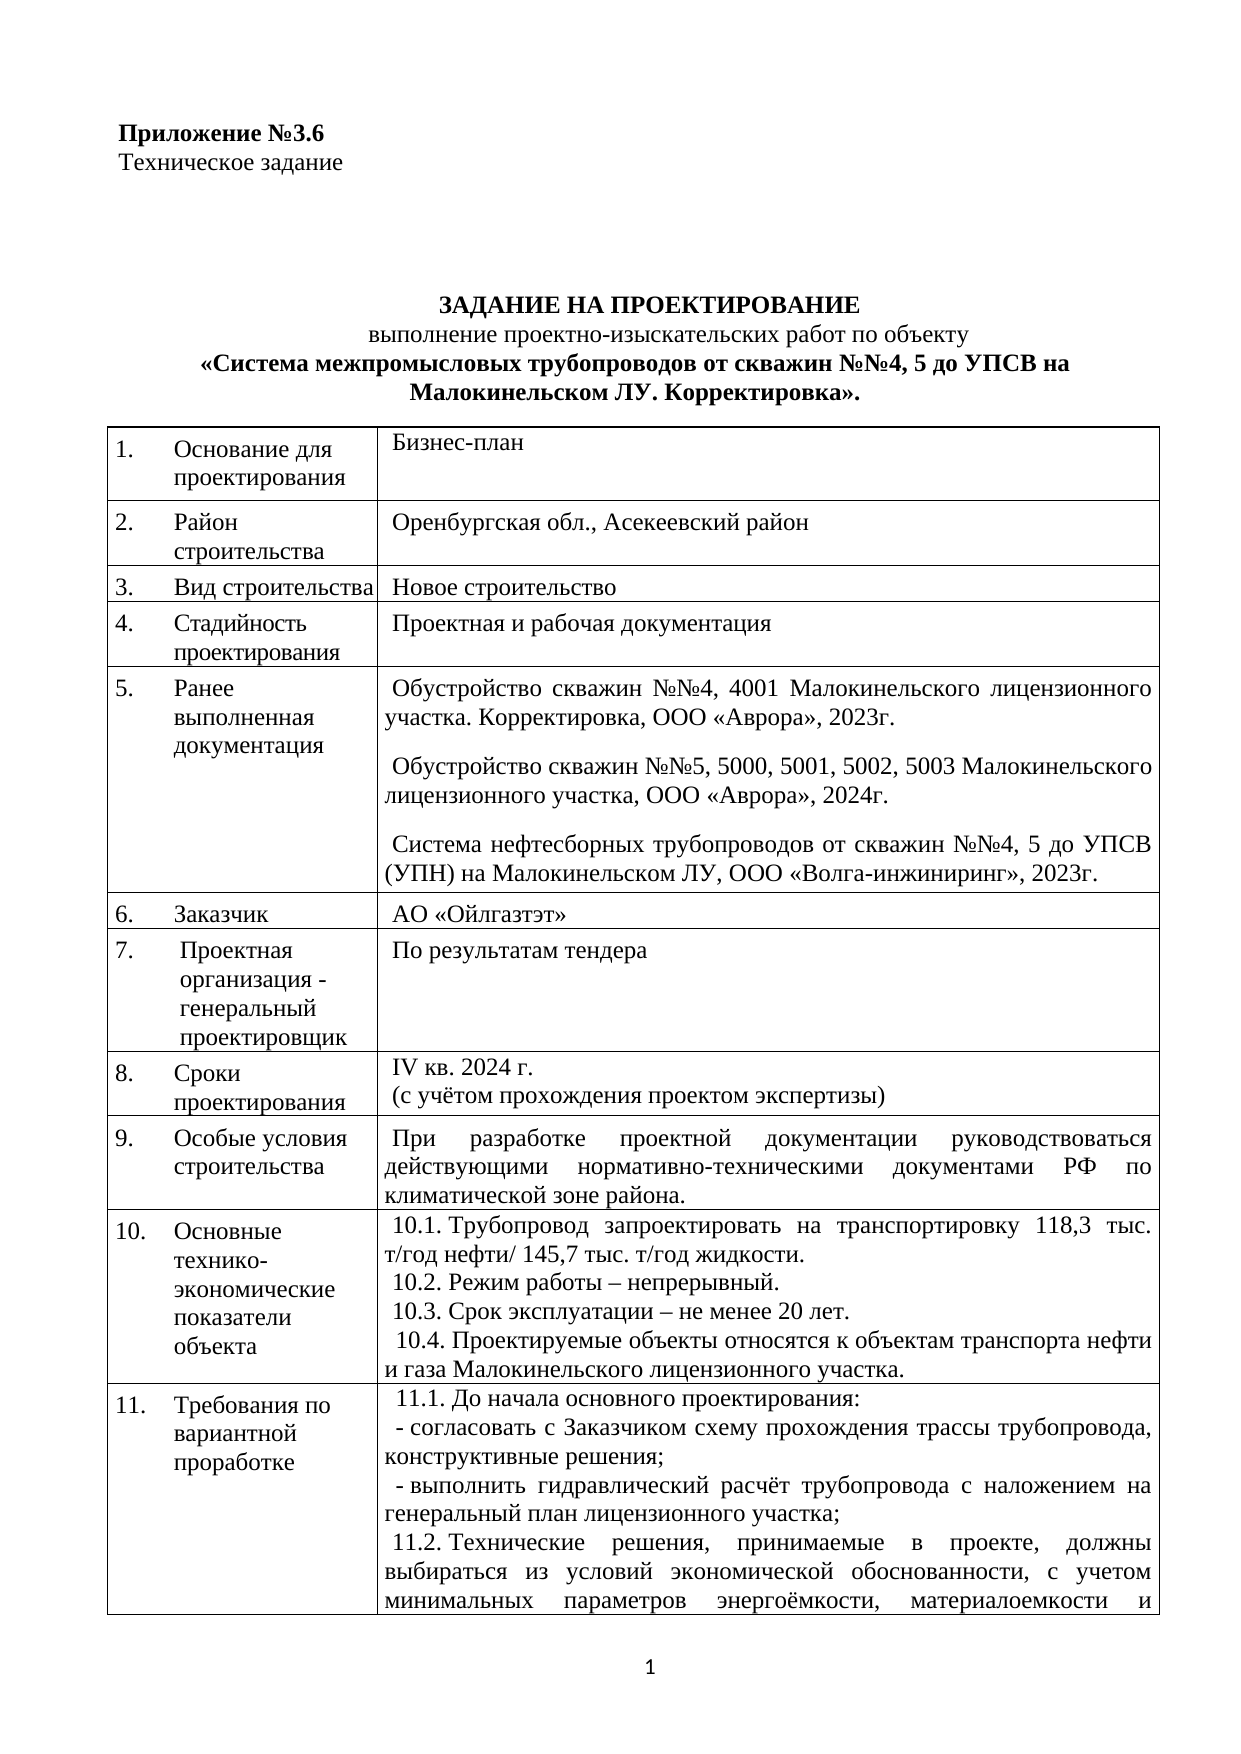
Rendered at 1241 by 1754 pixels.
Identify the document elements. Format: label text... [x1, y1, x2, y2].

table_header Основание для проектирования [172, 428, 377, 500]
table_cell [172, 1384, 377, 1613]
text выполнение проектно-изыскательских работ по объекту [118, 319, 1219, 348]
table_header Бизнес-план [378, 428, 1159, 500]
table_cell Проектная и рабочая документация [378, 602, 1159, 666]
table_cell 11. [108, 1384, 172, 1613]
text Приложение №3.6 [118, 118, 1181, 147]
text ЗАДАНИЕ НА ПРОЕКТИРОВАНИЕ [118, 291, 1181, 319]
text Техническое задание [118, 147, 1181, 176]
table_cell Район строительства [172, 501, 377, 565]
table_cell 5. [108, 667, 172, 892]
table_cell 9. [108, 1116, 172, 1209]
text «Система межпромысловых трубопроводов от скважин №№4, 5 до УПСВ на Малокинельском ЛУ. Корректировка». [118, 348, 1152, 406]
table_cell Ранее выполненная документация [172, 667, 377, 892]
table_cell 3. [108, 566, 172, 601]
table_cell 7. [108, 929, 172, 1051]
table_cell Особые условия строительства [172, 1116, 377, 1209]
table_cell 2. [108, 501, 172, 565]
table_cell Оренбургская обл., Асекеевский район [378, 501, 1159, 565]
table_cell По результатам тендера [378, 929, 1159, 1051]
table_cell 4. [108, 602, 172, 666]
table_cell Проектная организация -генеральный проектировщик [172, 929, 377, 1051]
table_cell Новое строительство [378, 566, 1159, 601]
table_cell Вид строительства [172, 566, 377, 601]
table_cell 6. [108, 893, 172, 928]
table_header 1. [108, 428, 172, 500]
table_cell Обустройство скважин №№4, 4001 Малокинельского лицензионного участка. Корректировка, ООО «Аврора», 2023г. Обустройство скважин №№5, 5000, 5001, 5002, 5003 Малокинельского лицензионного участка, ООО «Аврора», 2024г. Система нефтесборных трубопроводов от скважин №№4, 5 до УПСВ (УПН) на Малокинельском ЛУ, ООО «Волга-инжиниринг», 2023г. [378, 667, 1159, 892]
table_cell Стадийность проектирования [172, 602, 377, 666]
table_cell Заказчик [172, 893, 377, 928]
table_cell При разработке проектной документации руководствоваться действующими нормативно-техническими документами РФ по климатической зоне района. [378, 1116, 1159, 1209]
table_cell IV кв. 2024 г. (с учётом прохождения проектом экспертизы) [378, 1052, 1159, 1115]
table_cell 10. [108, 1210, 172, 1382]
table_cell АО «Ойлгазтэт» [378, 893, 1159, 928]
table_cell Основные технико-экономические показатели объекта [172, 1210, 377, 1382]
table_cell 10.1. Трубопровод запроектировать на транспортировку 118,3 тыс. т/год нефти/ 145,7 тыс. т/год жидкости. 10.2. Режим работы – непрерывный. 10.3. Срок эксплуатации – не менее 20 лет. 10.4. Проектируемые объекты относятся к объектам транспорта нефти и газа Малокинельского лицензионного участка. [378, 1210, 1159, 1382]
table_cell Сроки проектирования [172, 1052, 377, 1115]
table_cell 8. [108, 1052, 172, 1115]
